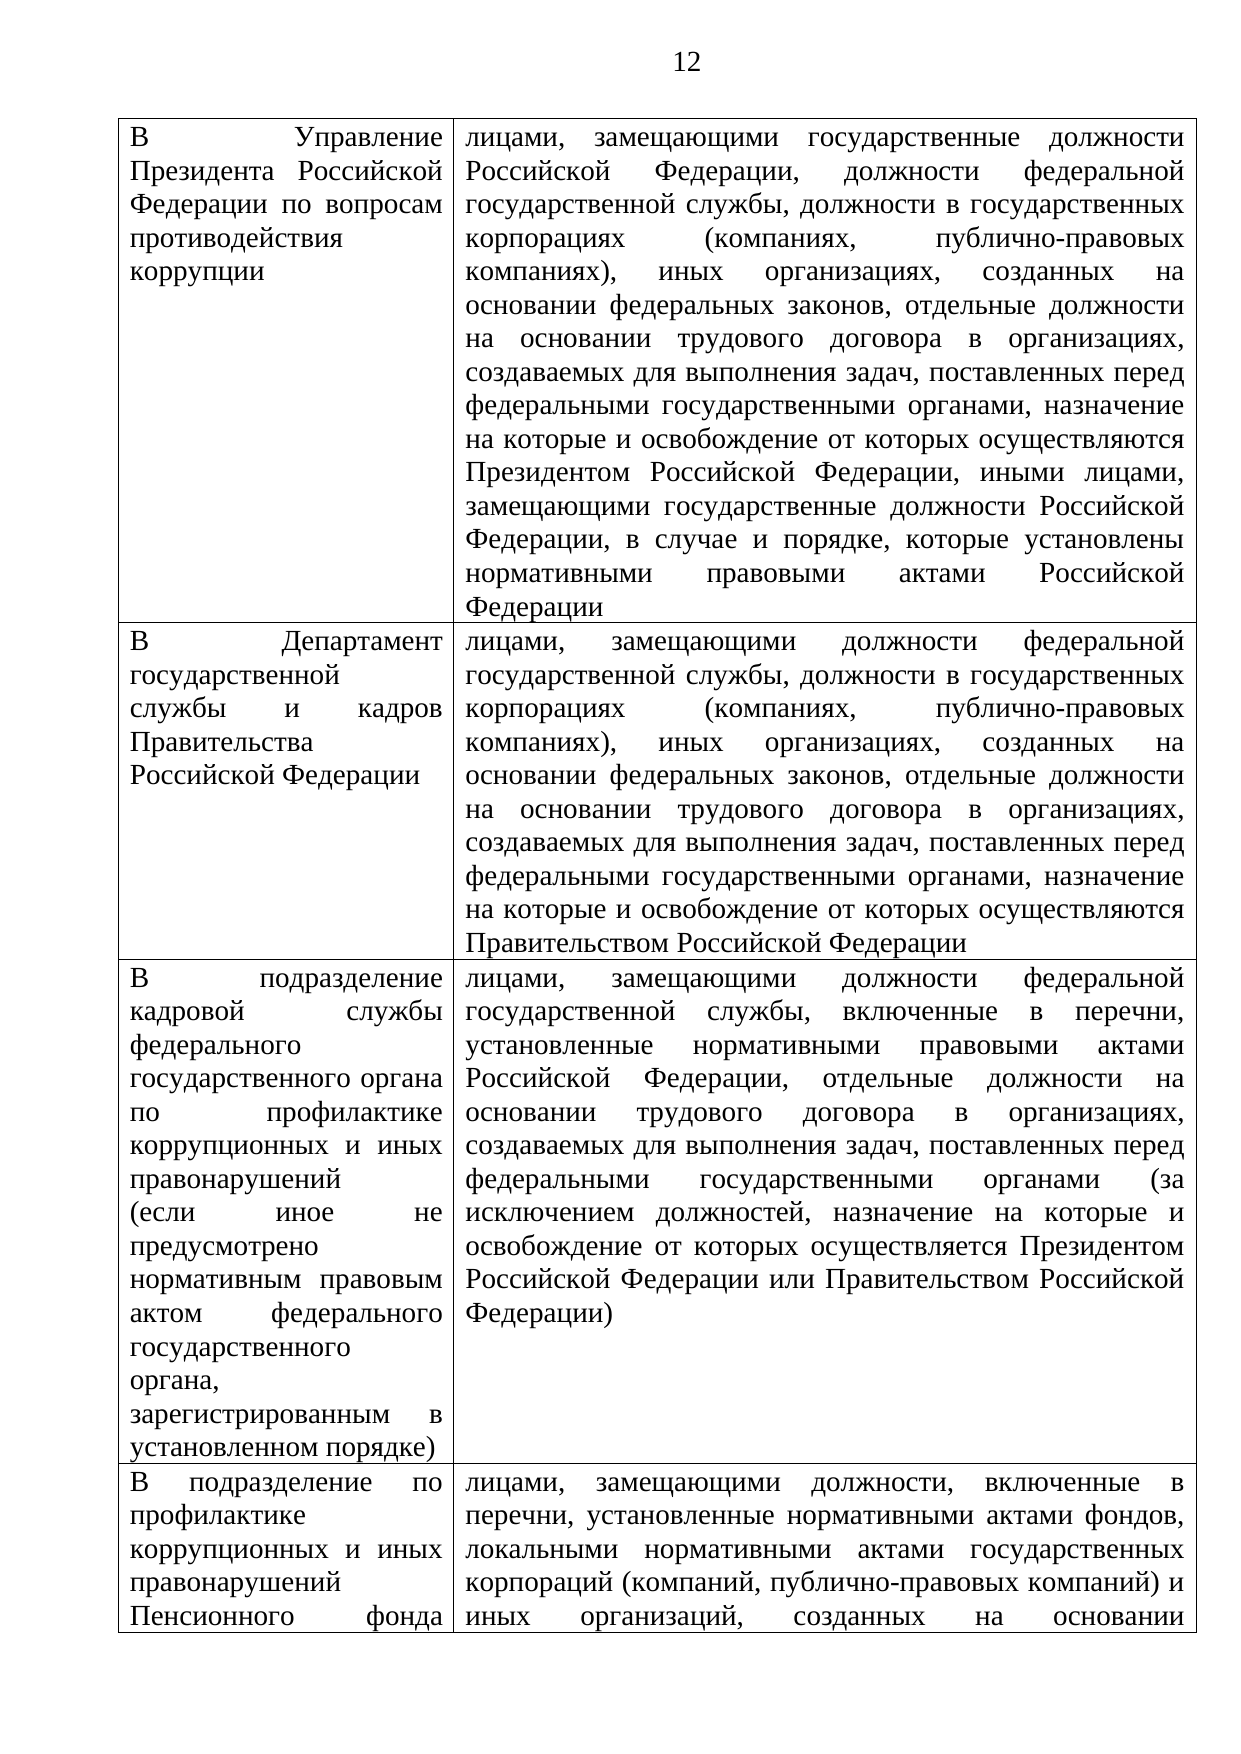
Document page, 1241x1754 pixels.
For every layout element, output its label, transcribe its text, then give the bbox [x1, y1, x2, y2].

table_header В Управление Президента Российской Федерации по вопросам противодействия коррупции [119, 119, 453, 622]
table_header лицами, замещающими государственные должности Российской Федерации, должности федеральной государственной службы, должности в государственных корпорациях (компаниях, публично-правовых компаниях), иных организациях, созданных на основании федеральных законов, отдельные должности на основании трудового договора в организациях, создаваемых для выполнения задач, поставленных перед федеральными государственными органами, назначение на которые и освобождение от которых осуществляются Президентом Российской Федерации, иными лицами, замещающими государственные должности Российской Федерации, в случае и порядке, которые установлены нормативными правовыми актами Российской Федерации [454, 119, 1196, 622]
table_cell В Департамент государственной службы и кадров Правительства Российской Федерации [119, 623, 453, 959]
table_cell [119, 1464, 453, 1632]
table_cell лицами, замещающими должности федеральной государственной службы, должности в государственных корпорациях (компаниях, публично-правовых компаниях), иных организациях, созданных на основании федеральных законов, отдельные должности на основании трудового договора в организациях, создаваемых для выполнения задач, поставленных перед федеральными государственными органами, назначение на которые и освобождение от которых осуществляются Правительством Российской Федерации [454, 623, 1196, 959]
table_cell лицами, замещающими должности федеральной государственной службы, включенные в перечни, установленные нормативными правовыми актами Российской Федерации, отдельные должности на основании трудового договора в организациях, создаваемых для выполнения задач, поставленных перед федеральными государственными органами (за исключением должностей, назначение на которые и освобождение от которых осуществляется Президентом Российской Федерации или Правительством Российской Федерации) [454, 960, 1196, 1463]
table_cell В подразделение кадровой службы федерального государственного органа по профилактике коррупционных и иных правонарушений (если иное не предусмотрено нормативным правовым актом федерального государственного органа, зарегистрированным в установленном порядке) [119, 960, 453, 1463]
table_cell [454, 1464, 1196, 1632]
